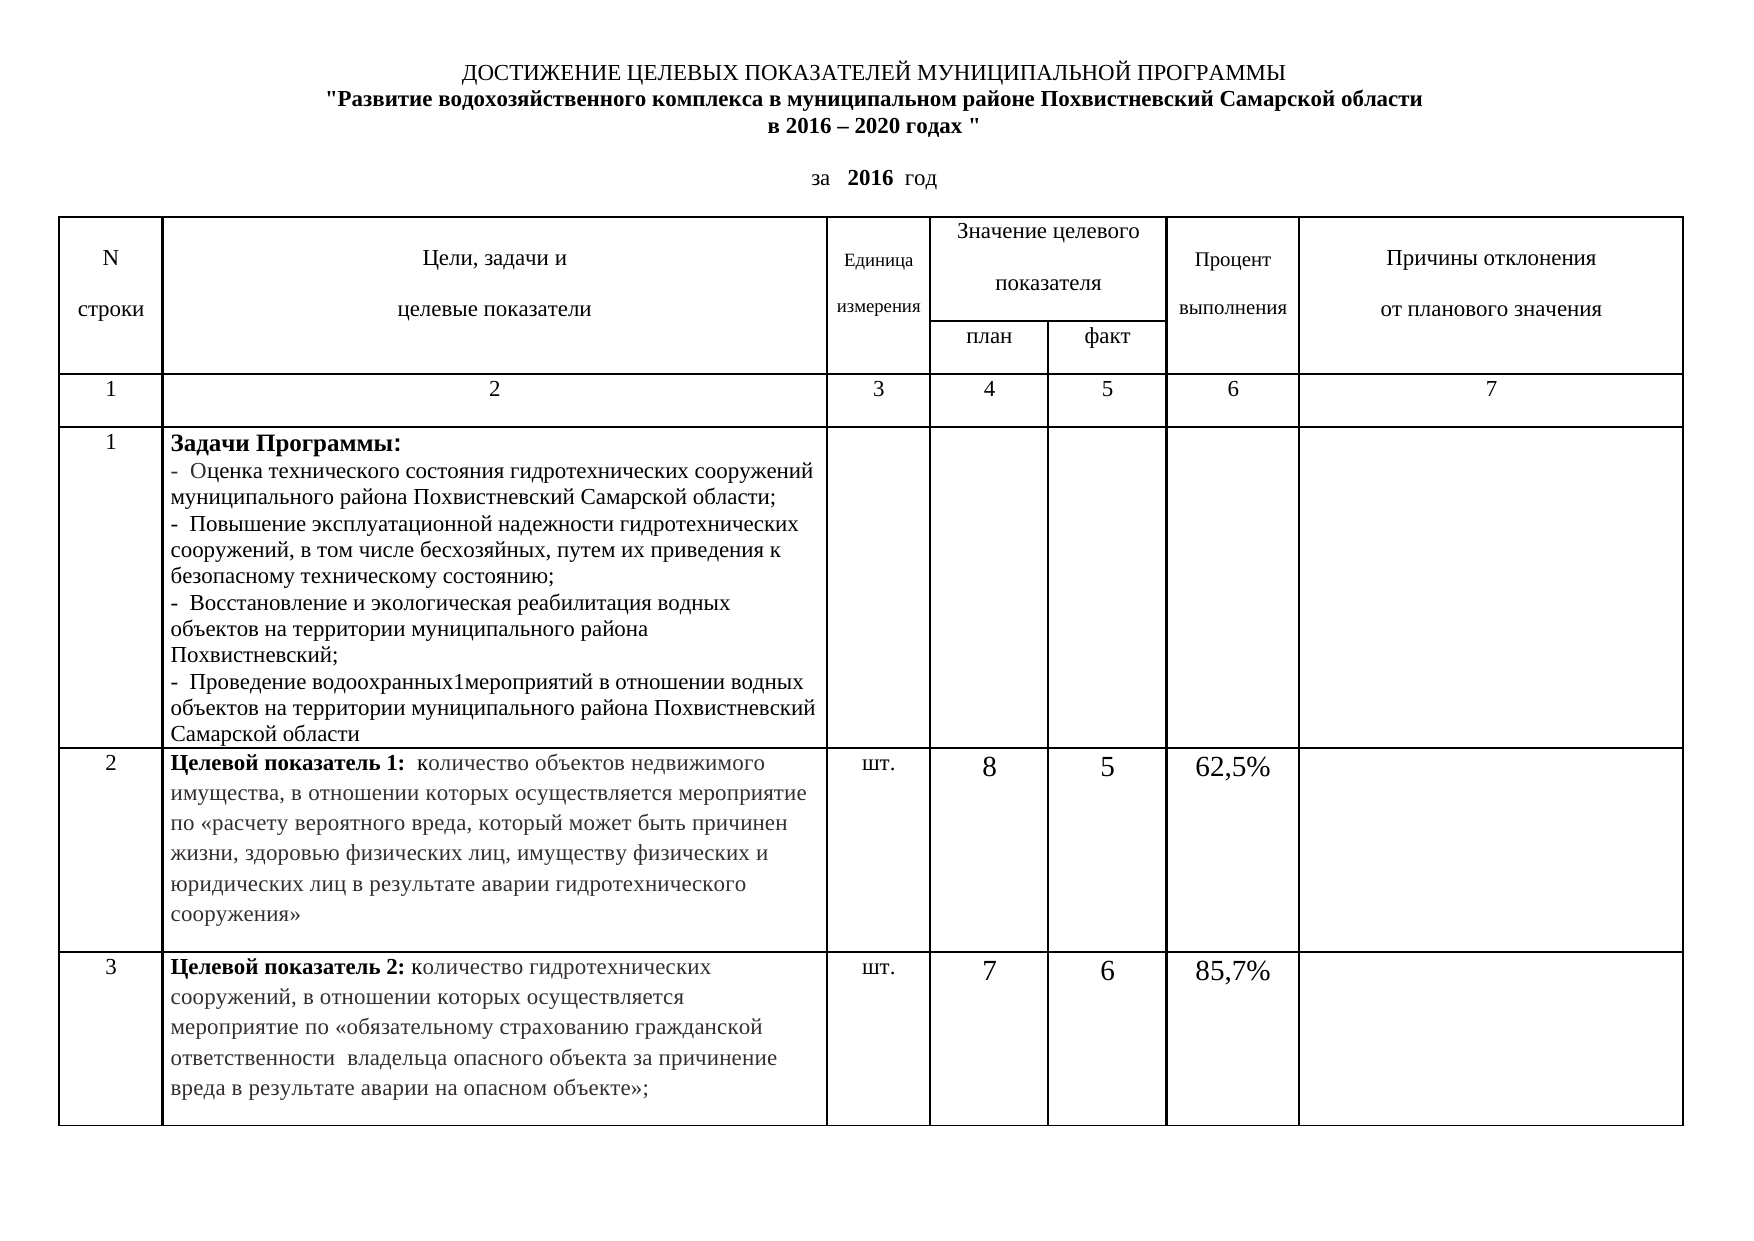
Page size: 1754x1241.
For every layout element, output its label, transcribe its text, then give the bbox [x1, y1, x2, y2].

text в 2016 – 2020 годах " [59, 112, 1689, 138]
table_cell шт. [828, 749, 929, 951]
table_cell 7 [931, 953, 1047, 1125]
table_cell план [931, 322, 1047, 373]
table_cell [1300, 749, 1682, 951]
table_cell Задачи Программы: - Оценка технического состояния гидротехнических сооружений муниципального района Похвистневский Самарской области; - Повышение эксплуатационной надежности гидротехнических сооружений, в том числе бесхозяйных, путем их приведения к безопасному техническому состоянию; - Восстановление и экологическая реабилитация водных объектов на территории муниципального района Похвистневский; - Проведение водоохранных1мероприятий в отношении водных объектов на территории муниципального района Похвистневский Самарской области [164, 428, 826, 747]
text за 2016 год [59, 164, 1689, 191]
table_cell 8 [931, 749, 1047, 951]
table_cell [1300, 953, 1682, 1125]
table_cell 5 [1049, 375, 1165, 426]
table_cell [931, 428, 1047, 747]
table_cell 1 [60, 375, 161, 426]
table_cell Целевой показатель 2: количество гидротехнических сооружений, в отношении которых осуществляется мероприятие по «обязательному страхованию гражданской ответственности владельца опасного объекта за причинение вреда в результате аварии на опасном объекте»; [164, 953, 826, 1125]
table_cell факт [1049, 322, 1165, 373]
table_cell 3 [828, 375, 929, 426]
table_cell 62,5% [1168, 749, 1298, 951]
table_cell [828, 428, 929, 747]
table_cell 7 [1300, 375, 1682, 426]
table_cell [1300, 428, 1682, 747]
table_cell шт. [828, 953, 929, 1125]
table_cell [1168, 428, 1298, 747]
table_header N строки [60, 218, 161, 373]
table_cell 3 [60, 953, 161, 1125]
table_cell 2 [164, 375, 826, 426]
table_cell [1049, 428, 1165, 747]
text ДОСТИЖЕНИЕ ЦЕЛЕВЫХ ПОКАЗАТЕЛЕЙ МУНИЦИПАЛЬНОЙ ПРОГРАММЫ [59, 59, 1689, 85]
table_header Единица измерения [828, 218, 929, 373]
table_header Причины отклонения от планового значения [1300, 218, 1682, 373]
table_cell Целевой показатель 1: количество объектов недвижимого имущества, в отношении которых осуществляется мероприятие по «расчету вероятного вреда, который может быть причинен жизни, здоровью физических лиц, имуществу физических и юридических лиц в результате аварии гидротехнического сооружения» [164, 749, 826, 951]
table_cell 6 [1049, 953, 1165, 1125]
table_header Цели, задачи и целевые показатели [164, 218, 826, 373]
table_cell 1 [60, 428, 161, 747]
table_cell 85,7% [1168, 953, 1298, 1125]
table_header Процент выполнения [1168, 218, 1298, 373]
table_cell 5 [1049, 749, 1165, 951]
text "Развитие водохозяйственного комплекса в муниципальном районе Похвистневский Самарской области [59, 85, 1689, 112]
table_cell 2 [60, 749, 161, 951]
table_header Значение целевого показателя [931, 218, 1165, 320]
table_cell 4 [931, 375, 1047, 426]
table_cell 6 [1168, 375, 1298, 426]
